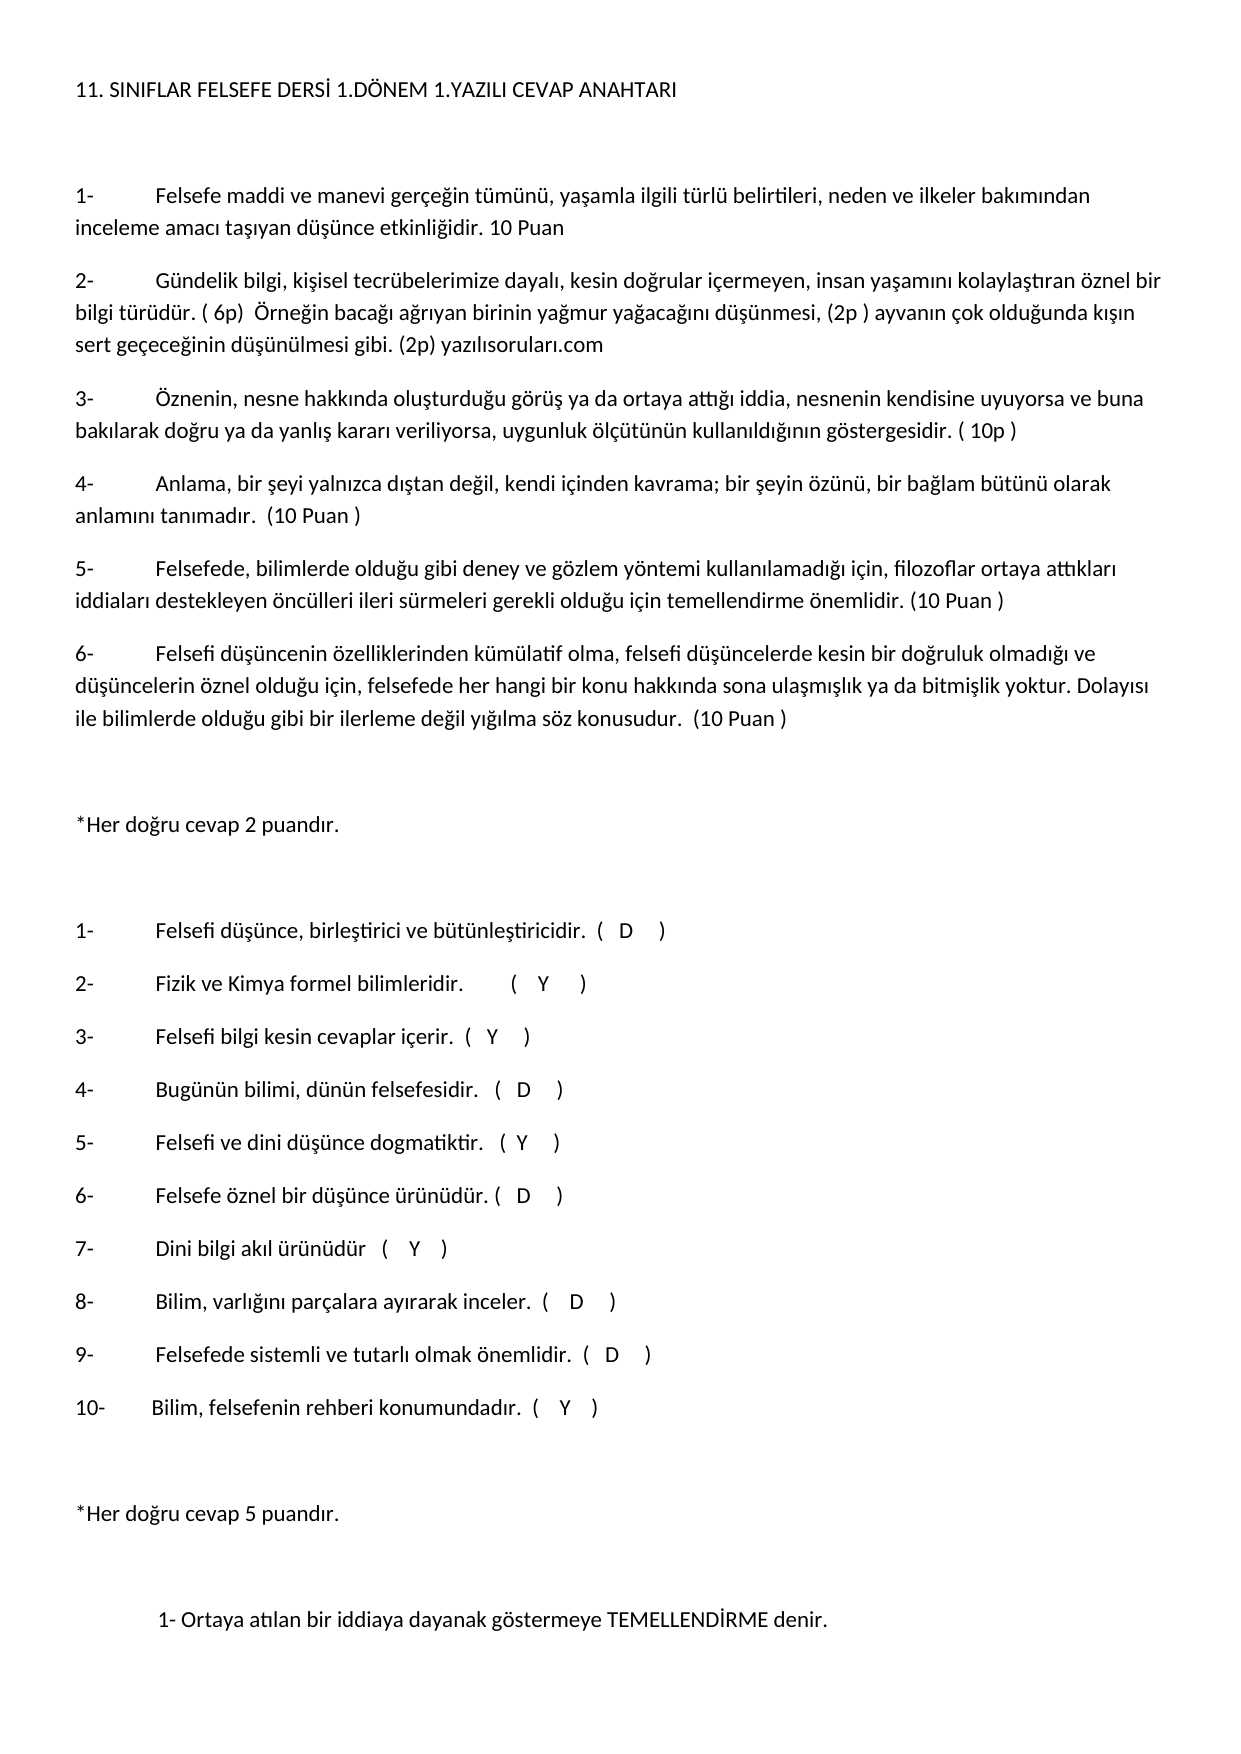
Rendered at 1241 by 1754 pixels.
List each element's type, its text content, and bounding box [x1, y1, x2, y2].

text 4- Bugünün bilimi, dünün felsefesidir. ( D ) [75, 1075, 1165, 1103]
text 3- Öznenin, nesne hakkında oluşturduğu görüş ya da ortaya attığı iddia, nesnenin kendisine uyuyorsa ve buna bakılarak doğru ya da yanlış kararı veriliyorsa, uygunluk ölçütünün kullanıldığının göstergesidir. ( 10p ) [75, 384, 1165, 444]
text 10- Bilim, felsefenin rehberi konumundadır. ( Y ) [75, 1393, 1165, 1421]
text 5- Felsefi ve dini düşünce dogmatiktir. ( Y ) [75, 1128, 1165, 1156]
text 9- Felsefede sistemli ve tutarlı olmak önemlidir. ( D ) [75, 1340, 1165, 1368]
text *Her doğru cevap 5 puandır. [75, 1499, 1165, 1527]
text 1- Felsefe maddi ve manevi gerçeğin tümünü, yaşamla ilgili türlü belirtileri, neden ve ilkeler bakımından inceleme amacı taşıyan düşünce etkinliğidir. 10 Puan [75, 181, 1165, 241]
text 8- Bilim, varlığını parçalara ayırarak inceler. ( D ) [75, 1287, 1165, 1315]
text 6- Felsefe öznel bir düşünce ürünüdür. ( D ) [75, 1181, 1165, 1209]
text 3- Felsefi bilgi kesin cevaplar içerir. ( Y ) [75, 1022, 1165, 1050]
text *Her doğru cevap 2 puandır. [75, 810, 1165, 838]
text 7- Dini bilgi akıl ürünüdür ( Y ) [75, 1234, 1165, 1262]
text 4- Anlama, bir şeyi yalnızca dıştan değil, kendi içinden kavrama; bir şeyin özünü, bir bağlam bütünü olarak anlamını tanımadır. (10 Puan ) [75, 469, 1165, 529]
text 5- Felsefede, bilimlerde olduğu gibi deney ve gözlem yöntemi kullanılamadığı için, filozoflar ortaya attıkları iddiaları destekleyen öncülleri ileri sürmeleri gerekli olduğu için temellendirme önemlidir. (10 Puan ) [75, 554, 1165, 614]
text 2- Gündelik bilgi, kişisel tecrübelerimize dayalı, kesin doğrular içermeyen, insan yaşamını kolaylaştıran öznel bir bilgi türüdür. ( 6p) Örneğin bacağı ağrıyan birinin yağmur yağacağını düşünmesi, (2p ) ayvanın çok olduğunda kışın sert geçeceğinin düşünülmesi gibi. (2p) yazılısoruları.com [75, 266, 1165, 359]
text 11. SINIFLAR FELSEFE DERSİ 1.DÖNEM 1.YAZILI CEVAP ANAHTARI [75, 75, 1165, 103]
text 1- Ortaya atılan bir iddiaya dayanak göstermeye TEMELLENDİRME denir. [75, 1605, 1165, 1633]
text 6- Felsefi düşüncenin özelliklerinden kümülatif olma, felsefi düşüncelerde kesin bir doğruluk olmadığı ve düşüncelerin öznel olduğu için, felsefede her hangi bir konu hakkında sona ulaşmışlık ya da bitmişlik yoktur. Dolayısı ile bilimlerde olduğu gibi bir ilerleme değil yığılma söz konusudur. (10 Puan ) [75, 639, 1165, 732]
text 1- Felsefi düşünce, birleştirici ve bütünleştiricidir. ( D ) [75, 916, 1165, 944]
text 2- Fizik ve Kimya formel bilimleridir. ( Y ) [75, 969, 1165, 997]
